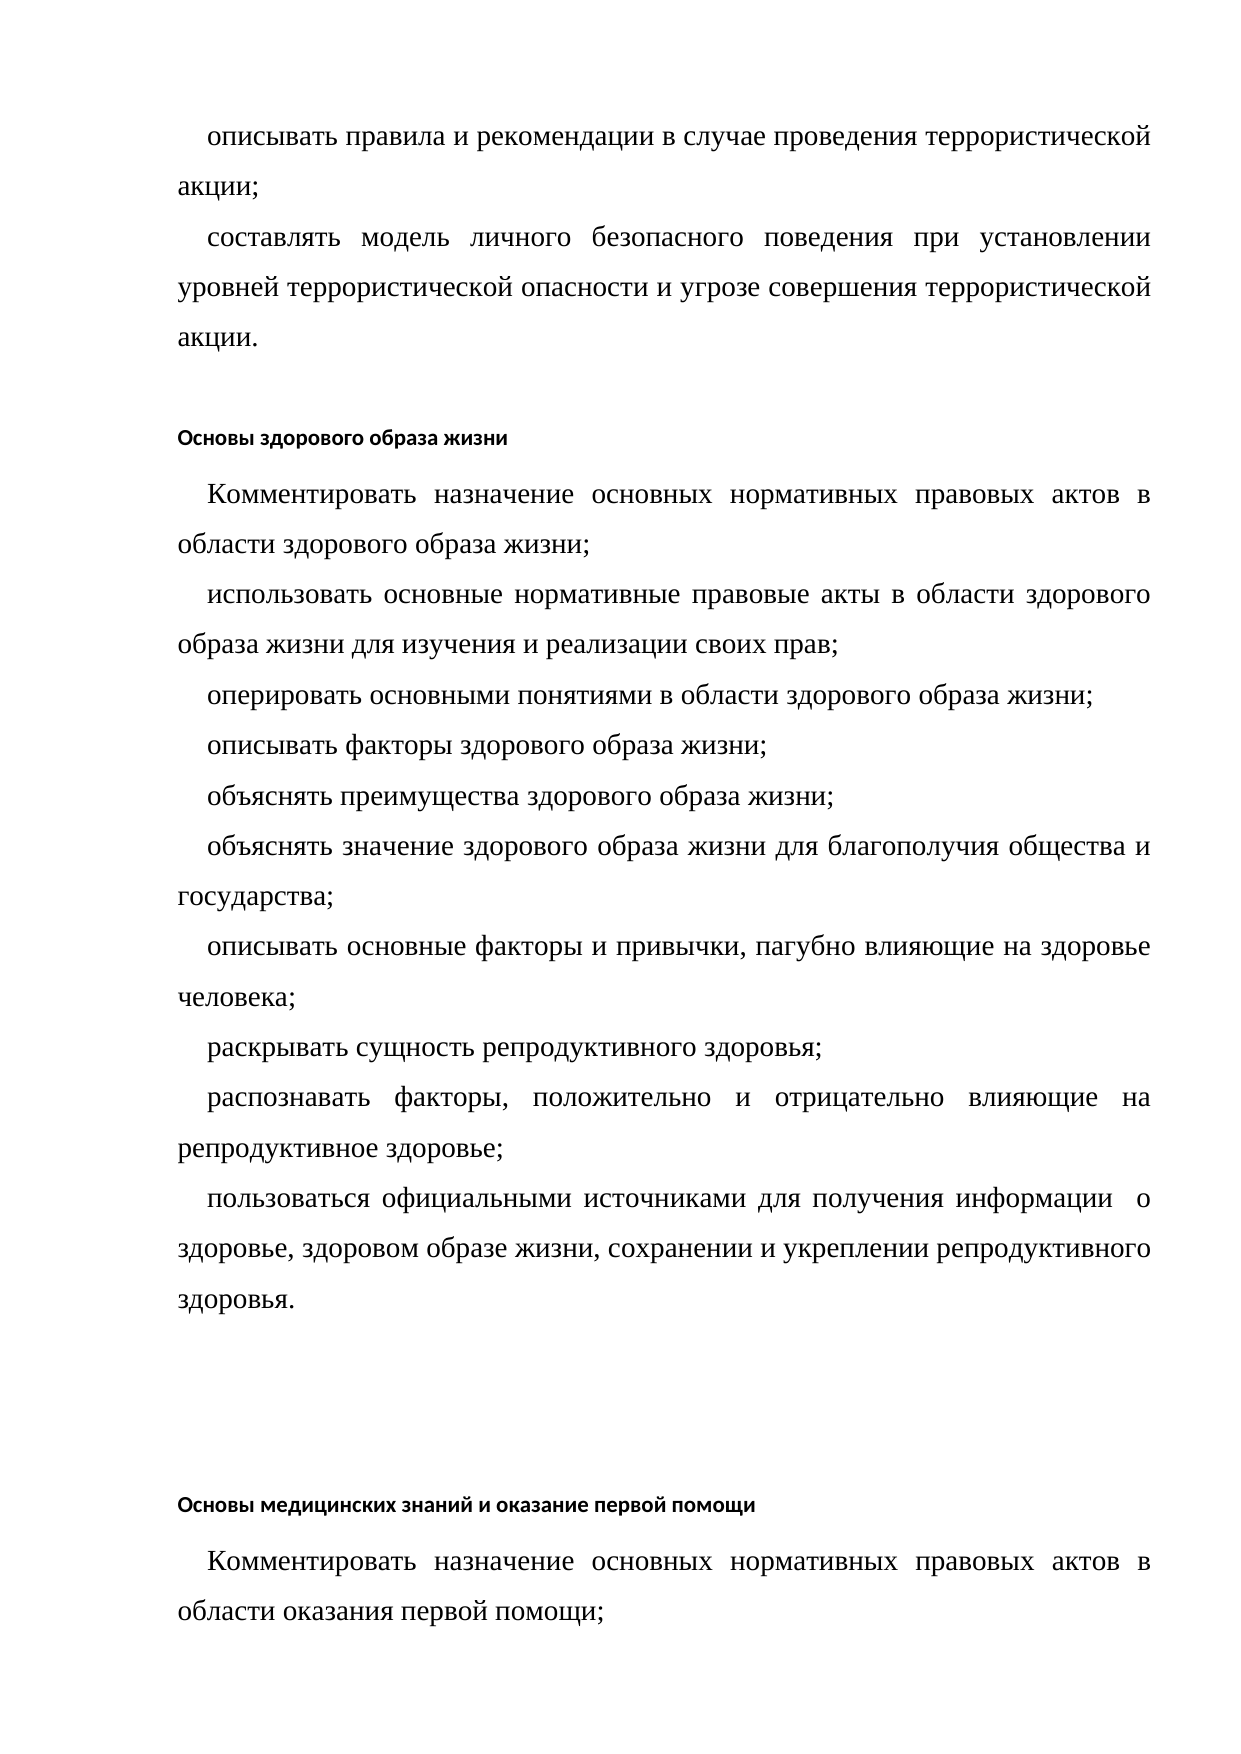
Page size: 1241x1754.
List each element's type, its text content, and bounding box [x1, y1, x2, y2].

text пользоваться официальными источниками для получения информации о здоровье, здоровом образе жизни, сохранении и укреплении репродуктивного здоровья. [177, 1180, 1152, 1314]
text Комментировать назначение основных нормативных правовых актов в области оказания первой помощи; [177, 1543, 1152, 1627]
text составлять модель личного безопасного поведения при установлении уровней террористической опасности и угрозе совершения террористической акции. [177, 219, 1152, 353]
text описывать правила и рекомендации в случае проведения террористической акции; [177, 118, 1152, 202]
text оперировать основными понятиями в области здорового образа жизни; [177, 677, 1152, 711]
text Основы медицинских знаний и оказание первой помощи [177, 1490, 1152, 1518]
text раскрывать сущность репродуктивного здоровья; [177, 1029, 1152, 1063]
text объяснять значение здорового образа жизни для благополучия общества и государства; [177, 828, 1152, 912]
text Комментировать назначение основных нормативных правовых актов в области здорового образа жизни; [177, 476, 1152, 559]
text распознавать факторы, положительно и отрицательно влияющие на репродуктивное здоровье; [177, 1079, 1152, 1163]
text описывать факторы здорового образа жизни; [177, 727, 1152, 761]
text описывать основные факторы и привычки, пагубно влияющие на здоровье человека; [177, 928, 1152, 1012]
text Основы здорового образа жизни [177, 423, 1152, 451]
text объяснять преимущества здорового образа жизни; [177, 778, 1152, 811]
text использовать основные нормативные правовые акты в области здорового образа жизни для изучения и реализации своих прав; [177, 576, 1152, 660]
